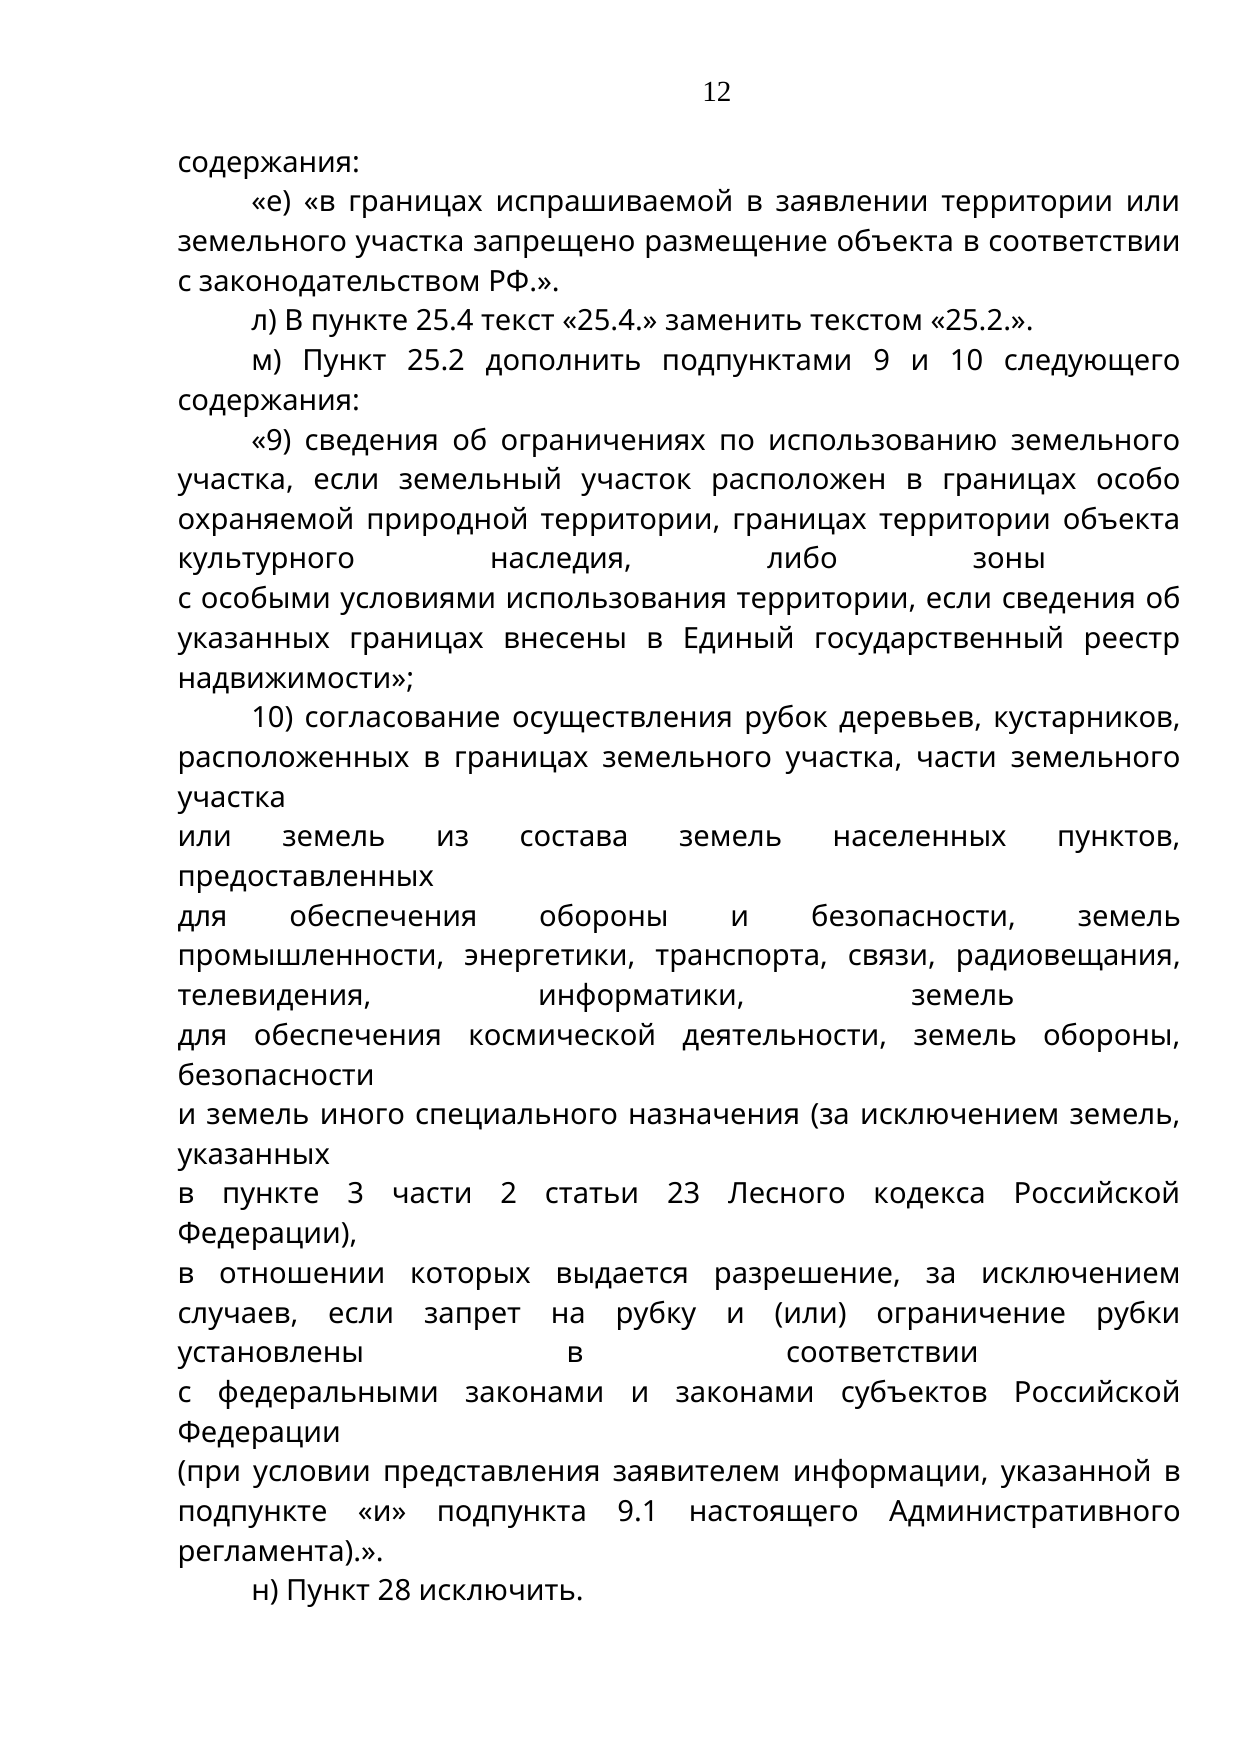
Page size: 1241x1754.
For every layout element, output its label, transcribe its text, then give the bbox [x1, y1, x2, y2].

text л) В пункте 25.4 текст «25.4.» заменить текстом «25.2.». [177, 300, 1181, 339]
text «е) «в границах испрашиваемой в заявлении территории или земельного участка запрещено размещение объекта в соответствии с законодательством РФ.». [177, 181, 1181, 300]
text м) Пункт 25.2 дополнить подпунктами 9 и 10 следующего содержания: [177, 339, 1181, 419]
text н) Пункт 28 исключить. [177, 1570, 1181, 1609]
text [177, 141, 1181, 181]
text «9) сведения об ограничениях по использованию земельного участка, если земельный участок расположен в границах особо охраняемой природной территории, границах территории объекта культурного наследия, либо зоны с особыми условиями использования территории, если сведения об указанных границах внесены в Единый государственный реестр надвижимости»; [177, 419, 1181, 697]
text 10) согласование осуществления рубок деревьев, кустарников, расположенных в границах земельного участка, части земельного участка или земель из состава земель населенных пунктов, предоставленных для обеспечения обороны и безопасности, земель промышленности, энергетики, транспорта, связи, радиовещания, телевидения, информатики, земель для обеспечения космической деятельности, земель обороны, безопасности и земель иного специального назначения (за исключением земель, указанных в пункте 3 части 2 статьи 23 Лесного кодекса Российской Федерации), в отношении которых выдается разрешение, за исключением случаев, если запрет на рубку и (или) ограничение рубки установлены в соответствии с федеральными законами и законами субъектов Российской Федерации (при условии представления заявителем информации, указанной в подпункте «и» подпункта 9.1 настоящего Административного регламента).». [177, 697, 1181, 1570]
